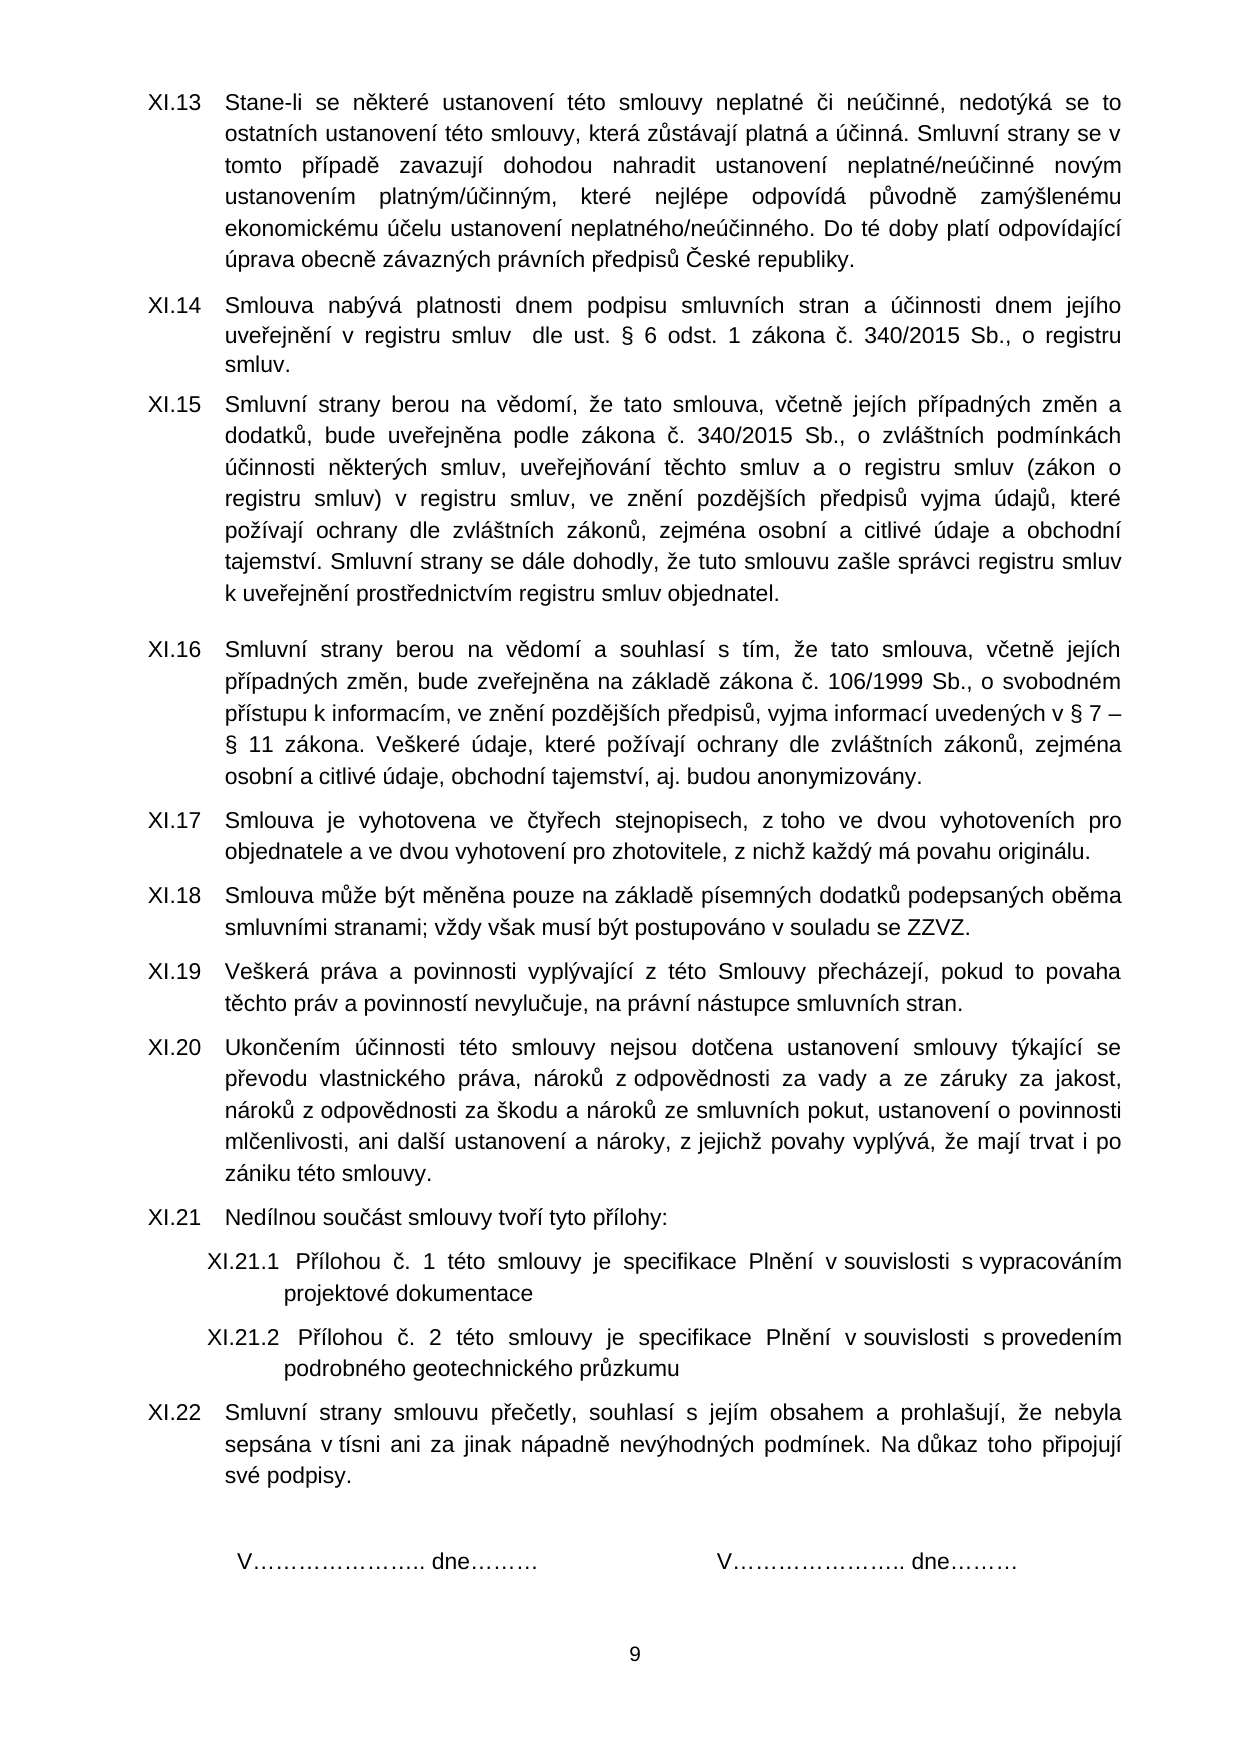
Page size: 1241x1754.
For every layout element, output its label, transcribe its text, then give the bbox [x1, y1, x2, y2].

list Smluvní strany berou na vědomí, že tato smlouva, včetně jejích případných změn a dodatků, bude uveřejněna podle zákona č. 340/2015 Sb., o zvláštních podmínkách účinnosti některých smluv, uveřejňování těchto smluv a o registru smluv (zákon o registru smluv) v registru smluv, ve znění pozdějších předpisů vyjma údajů, které požívají ochrany dle zvláštních zákonů, zejména osobní a citlivé údaje a obchodní tajemství. Smluvní strany se dále dohodly, že tuto smlouvu zašle správci registru smluv k uveřejnění prostřednictvím registru smluv objednatel. [148, 391, 1122, 606]
list Veškerá práva a povinnosti vyplývající z této Smlouvy přecházejí, pokud to povaha těchto práv a povinností nevylučuje, na právní nástupce smluvních stran. [148, 958, 1122, 1016]
list Nedílnou součást smlouvy tvoří tyto přílohy: [148, 1204, 1122, 1230]
list Smlouva je vyhotovena ve čtyřech stejnopisech, z toho ve dvou vyhotoveních pro objednatele a ve dvou vyhotovení pro zhotovitele, z nichž každý má povahu originálu. [148, 807, 1122, 865]
list Stane-li se některé ustanovení této smlouvy neplatné či neúčinné, nedotýká se to ostatních ustanovení této smlouvy, která zůstávají platná a účinná. Smluvní strany se v tomto případě zavazují dohodou nahradit ustanovení neplatné/neúčinné novým ustanovením platným/účinným, které nejlépe odpovídá původně zamýšlenému ekonomickému účelu ustanovení neplatného/neúčinného. Do té doby platí odpovídající úprava obecně závazných právních předpisů České republiky. [148, 89, 1122, 273]
list Smlouva nabývá platnosti dnem podpisu smluvních stran a účinnosti dnem jejího uveřejnění v registru smluv dle ust. § 6 odst. 1 zákona č. 340/2015 Sb., o registru smluv. [148, 291, 1122, 378]
table_header V………………….. dne……… [148, 1548, 627, 1592]
list Ukončením účinnosti této smlouvy nejsou dotčena ustanovení smlouvy týkající se převodu vlastnického práva, nároků z odpovědnosti za vady a ze záruky za jakost, nároků z odpovědnosti za škodu a nároků ze smluvních pokut, ustanovení o povinnosti mlčenlivosti, ani další ustanovení a nároky, z jejichž povahy vyplývá, že mají trvat i po zániku této smlouvy. [148, 1034, 1122, 1186]
list Přílohou č. 1 této smlouvy je specifikace Plnění v souvislosti s vypracováním projektové dokumentace [207, 1248, 1122, 1306]
table_header V………………….. dne……… [628, 1548, 1107, 1592]
list Smlouva může být měněna pouze na základě písemných dodatků podepsaných oběma smluvními stranami; vždy však musí být postupováno v souladu se ZZVZ. [148, 882, 1122, 940]
list Přílohou č. 2 této smlouvy je specifikace Plnění v souvislosti s provedením podrobného geotechnického průzkumu [207, 1324, 1122, 1382]
list Smluvní strany smlouvu přečetly, souhlasí s jejím obsahem a prohlašují, že nebyla sepsána v tísni ani za jinak nápadně nevýhodných podmínek. Na důkaz toho připojují své podpisy. [148, 1399, 1122, 1489]
list Smluvní strany berou na vědomí a souhlasí s tím, že tato smlouva, včetně jejích případných změn, bude zveřejněna na základě zákona č. 106/1999 Sb., o svobodném přístupu k informacím, ve znění pozdějších předpisů, vyjma informací uvedených v § 7 – § 11 zákona. Veškeré údaje, které požívají ochrany dle zvláštních zákonů, zejména osobní a citlivé údaje, obchodní tajemství, aj. budou anonymizovány. [148, 636, 1122, 789]
